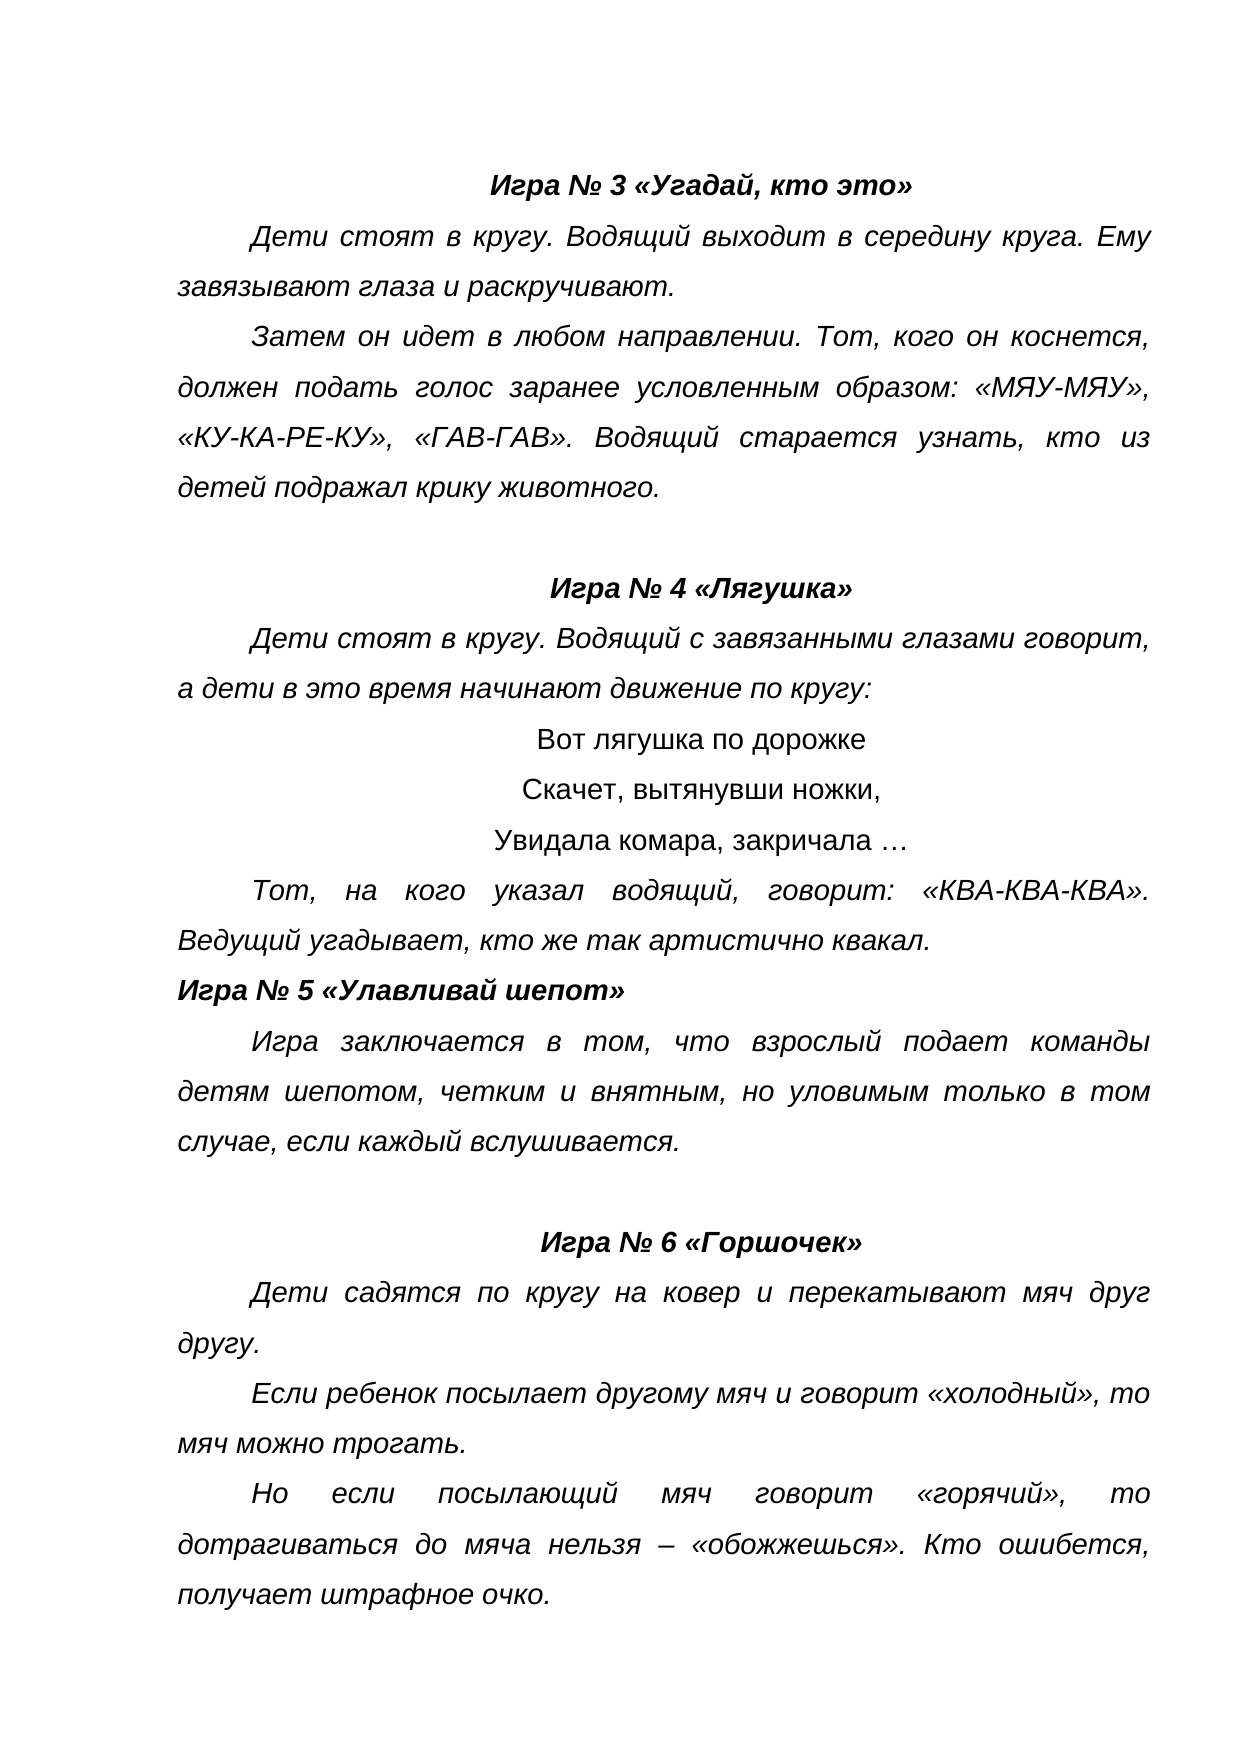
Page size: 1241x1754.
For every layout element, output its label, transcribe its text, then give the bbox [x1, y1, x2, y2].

text Дети садятся по кругу на ковер и перекатывают мяч друг другу. [177, 1275, 1152, 1359]
text Игра № 5 «Улавливай шепот» [177, 973, 1152, 1007]
text Игра № 6 «Горшочек» [177, 1225, 1152, 1258]
text Увидала комара, закричала … [177, 822, 1152, 856]
text Дети стоят в кругу. Водящий с завязанными глазами говорит, а дети в это время начинают движение по кругу: [177, 621, 1152, 705]
text Игра заключается в том, что взрослый подает команды детям шепотом, четким и внятным, но уловимым только в том случае, если каждый вслушивается. [177, 1024, 1152, 1158]
text Игра № 3 «Угадай, кто это» [177, 168, 1152, 202]
text Игра № 4 «Лягушка» [177, 571, 1152, 604]
text Вот лягушка по дорожке [177, 722, 1152, 755]
text Дети стоят в кругу. Водящий выходит в середину круга. Ему завязывают глаза и раскручивают. [177, 219, 1152, 303]
text Но если посылающий мяч говорит «горячий», то дотрагиваться до мяча нельзя – «обожжешься». Кто ошибется, получает штрафное очко. [177, 1477, 1152, 1611]
text Если ребенок посылает другому мяч и говорит «холодный», то мяч можно трогать. [177, 1376, 1152, 1460]
text Тот, на кого указал водящий, говорит: «КВА-КВА-КВА». Ведущий угадывает, кто же так артистично квакал. [177, 873, 1152, 957]
text Затем он идет в любом направлении. Тот, кого он коснется, должен подать голос заранее условленным образом: «МЯУ-МЯУ», «КУ-КА-РЕ-КУ», «ГАВ-ГАВ». Водящий старается узнать, кто из детей подражал крику животного. [177, 319, 1152, 504]
text Скачет, вытянувши ножки, [177, 772, 1152, 806]
